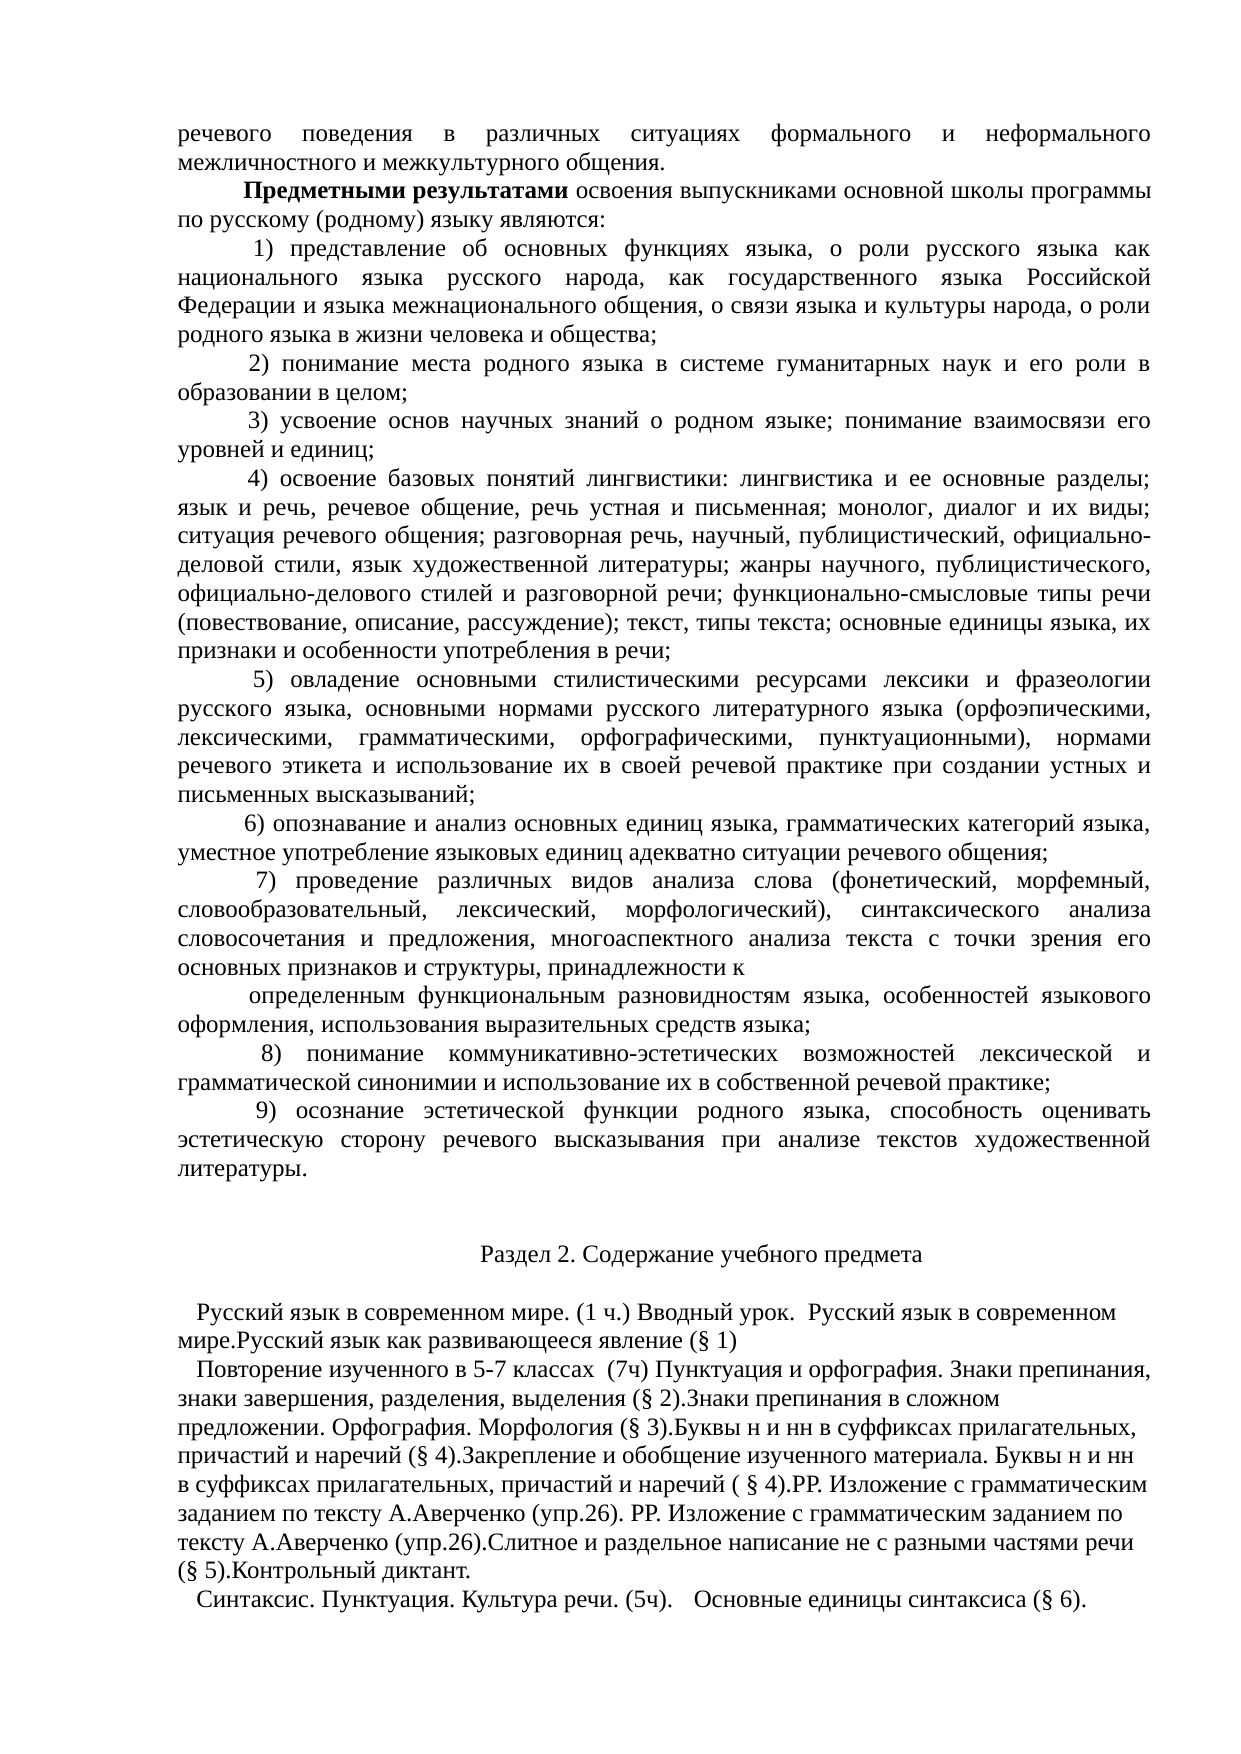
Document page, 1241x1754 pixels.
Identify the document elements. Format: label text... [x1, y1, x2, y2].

text 7) проведение различных видов анализа слова (фонетический, морфемный, словообразовательный, лексический, морфологический), синтаксического анализа словосочетания и предложения, многоаспектного анализа текста с точки зрения его основных признаков и структуры, принадлежности к [177, 866, 1152, 981]
text 9) осознание эстетической функции родного языка, способность оценивать эстетическую сторону речевого высказывания при анализе текстов художественной литературы. [177, 1096, 1152, 1182]
text 2) понимание места родного языка в системе гуманитарных наук и его роли в образовании в целом; [177, 348, 1152, 406]
text Русский язык в современном мире. (1 ч.) Вводный урок. Русский язык в современном мире.Русский язык как развивающееся явление (§ 1) [177, 1297, 1152, 1354]
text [177, 118, 1152, 176]
text 8) понимание коммуникативно-эстетических возможностей лексической и грамматической синонимии и использование их в собственной речевой практике; [177, 1038, 1152, 1096]
text Повторение изученного в 5-7 классах (7ч) Пунктуация и орфография. Знаки препинания, знаки завершения, разделения, выделения (§ 2).Знаки препинания в сложном предложении. Орфография. Морфология (§ 3).Буквы н и нн в суффиксах прилагательных, причастий и наречий (§ 4).Закрепление и обобщение изученного материала. Буквы н и нн в суффиксах прилагательных, причастий и наречий ( § 4).РР. Изложение с грамматическим заданием по тексту А.Аверченко (упр.26). РР. Изложение с грамматическим заданием по тексту А.Аверченко (упр.26).Слитное и раздельное написание не с разными частями речи (§ 5).Контрольный диктант. [177, 1354, 1152, 1584]
text 4) освоение базовых понятий лингвистики: лингвистика и ее основные разделы; язык и речь, речевое общение, речь устная и письменная; монолог, диалог и их виды; ситуация речевого общения; разговорная речь, научный, публицистический, официально-деловой стили, язык художественной литературы; жанры научного, публицистического, официально-делового стилей и разговорной речи; функционально-смысловые типы речи (повествование, описание, рассуждение); текст, типы текста; основные единицы языка, их признаки и особенности употребления в речи; [177, 463, 1152, 664]
text 1) представление об основных функциях языка, о роли русского языка как национального языка русского народа, как государственного языка Российской Федерации и языка межнационального общения, о связи языка и культуры народа, о роли родного языка в жизни человека и общества; [177, 233, 1152, 348]
text определенным функциональным разновидностям языка, особенностей языкового оформления, использования выразительных средств языка; [177, 981, 1152, 1038]
text 6) опознавание и анализ основных единиц языка, грамматических категорий языка, уместное употребление языковых единиц адекватно ситуации речевого общения; [177, 808, 1152, 866]
text Синтаксис. Пунктуация. Культура речи. (5ч). Основные единицы синтаксиса (§ 6). [177, 1584, 1152, 1613]
text Предметными результатами освоения выпускниками основной школы программы по русскому (родному) языку являются: [177, 176, 1152, 233]
text Раздел 2. Содержание учебного предмета [177, 1239, 1152, 1268]
text 5) овладение основными стилистическими ресурсами лексики и фразеологии русского языка, основными нормами русского литературного языка (орфоэпическими, лексическими, грамматическими, орфографическими, пунктуационными), нормами речевого этикета и использование их в своей речевой практике при создании устных и письменных высказываний; [177, 664, 1152, 808]
text 3) усвоение основ научных знаний о родном языке; понимание взаимосвязи его уровней и единиц; [177, 406, 1152, 463]
